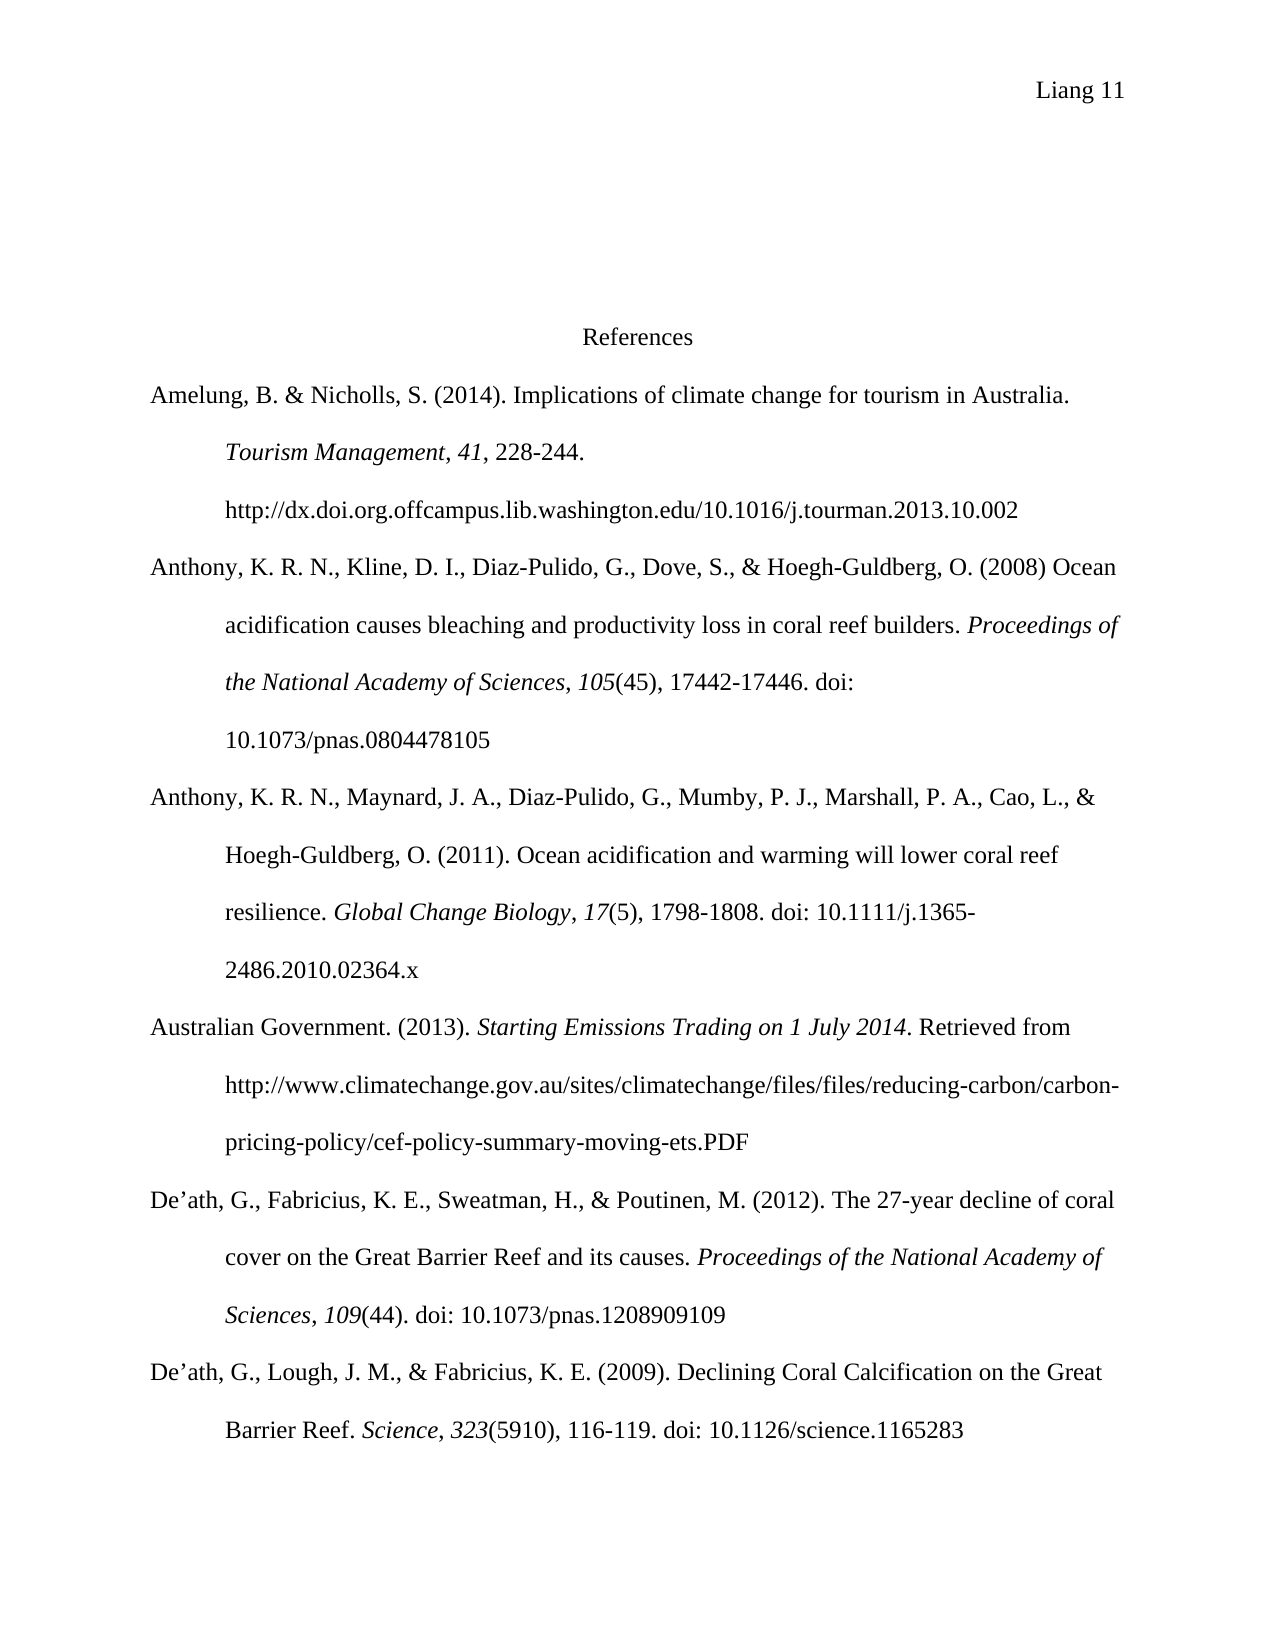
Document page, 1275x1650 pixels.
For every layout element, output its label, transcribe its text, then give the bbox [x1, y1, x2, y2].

text Amelung, B. & Nicholls, S. (2014). Implications of climate change for tourism in Australia. Tourism Management, 41, 228-244. http://dx.doi.org.offcampus.lib.washington.edu/10.1016/j.tourman.2013.10.002 [150, 380, 1125, 524]
text De’ath, G., Lough, J. M., & Fabricius, K. E. (2009). Declining Coral Calcification on the Great Barrier Reef. Science, 323(5910), 116-119. doi: 10.1126/science.1165283 [150, 1357, 1125, 1444]
text Australian Government. (2013). Starting Emissions Trading on 1 July 2014. Retrieved from http://www.climatechange.gov.au/sites/climatechange/files/files/reducing-carbon/carbon-pricing-policy/cef-policy-summary-moving-ets.PDF [150, 1012, 1125, 1156]
text De’ath, G., Fabricius, K. E., Sweatman, H., & Poutinen, M. (2012). The 27-year decline of coral cover on the Great Barrier Reef and its causes. Proceedings of the National Academy of Sciences, 109(44). doi: 10.1073/pnas.1208909109 [150, 1185, 1125, 1329]
text Anthony, K. R. N., Kline, D. I., Diaz-Pulido, G., Dove, S., & Hoegh-Guldberg, O. (2008) Ocean acidification causes bleaching and productivity loss in coral reef builders. Proceedings of the National Academy of Sciences, 105(45), 17442-17446. doi: 10.1073/pnas.0804478105 [150, 552, 1125, 754]
text References [150, 322, 1125, 351]
text Anthony, K. R. N., Maynard, J. A., Diaz-Pulido, G., Mumby, P. J., Marshall, P. A., Cao, L., & Hoegh-Guldberg, O. (2011). Ocean acidification and warming will lower coral reef resilience. Global Change Biology, 17(5), 1798-1808. doi: 10.1111/j.1365-2486.2010.02364.x [150, 782, 1125, 984]
